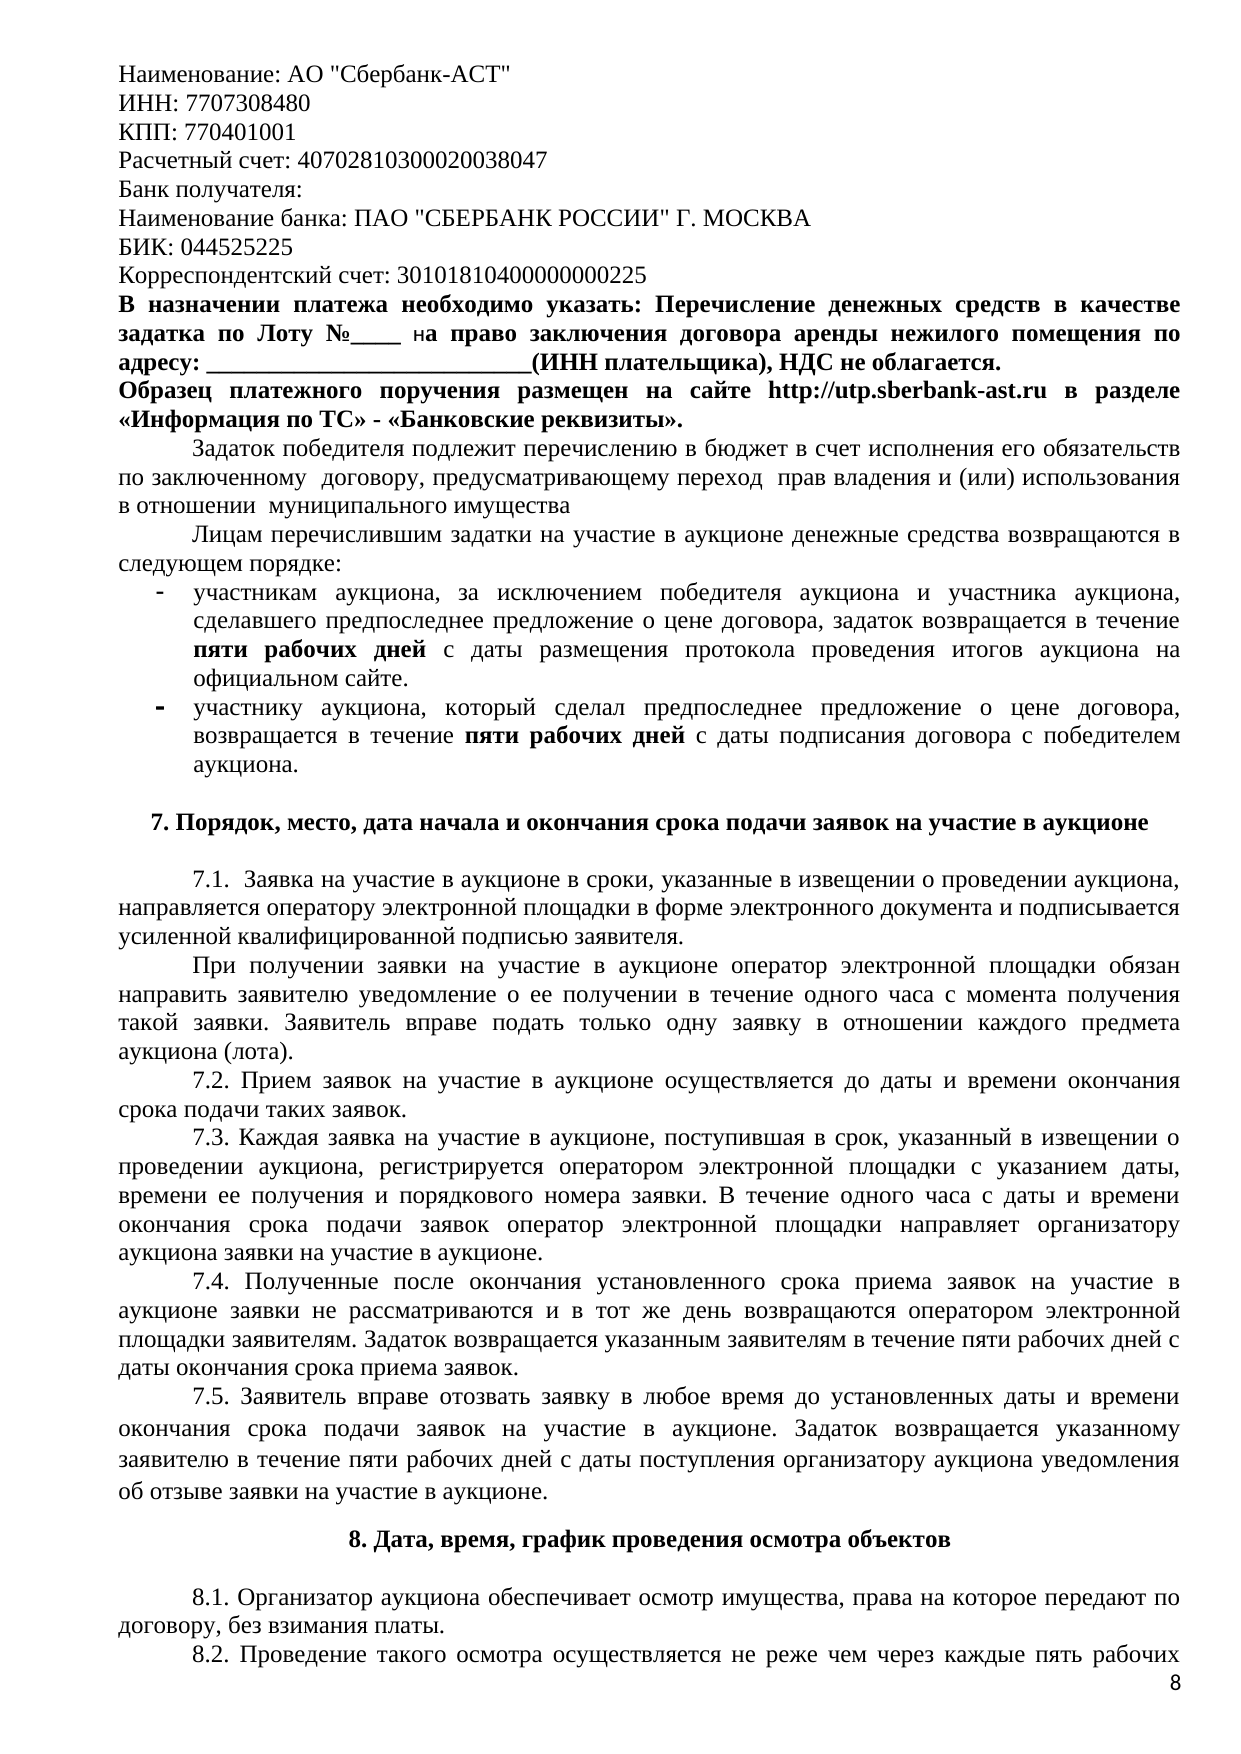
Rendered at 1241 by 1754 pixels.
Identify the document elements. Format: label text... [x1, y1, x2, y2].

text 7.4. Полученные после окончания установленного срока приема заявок на участие в аукционе заявки не рассматриваются и в тот же день возвращаются оператором электронной площадки заявителям. Задаток возвращается указанным заявителям в течение пяти рабочих дней с даты окончания срока приема заявок. [118, 1266, 1181, 1381]
text 7.3. Каждая заявка на участие в аукционе, поступившая в срок, указанный в извещении о проведении аукциона, регистрируется оператором электронной площадки с указанием даты, времени ее получения и порядкового номера заявки. В течение одного часа с даты и времени окончания срока подачи заявок оператор электронной площадки направляет организатору аукциона заявки на участие в аукционе. [118, 1122, 1181, 1266]
text Корреспондентский счет: 30101810400000000225 [118, 260, 1181, 289]
text Задаток победителя подлежит перечислению в бюджет в счет исполнения его обязательств по заключенному договору, предусматривающему переход прав владения и (или) использования в отношении муниципального имущества [118, 433, 1181, 519]
text КПП: 770401001 [118, 117, 1181, 145]
text 7.2. Прием заявок на участие в аукционе осуществляется до даты и времени окончания срока подачи таких заявок. [118, 1065, 1181, 1122]
text 8. Дата, время, график проведения осмотра объектов [118, 1524, 1181, 1553]
text 7.1. Заявка на участие в аукционе в сроки, указанные в извещении о проведении аукциона, направляется оператору электронной площадки в форме электронного документа и подписывается усиленной квалифицированной подписью заявителя. [118, 864, 1181, 950]
text Образец платежного поручения размещен на сайте http://utp.sberbank-ast.ru в разделе «Информация по ТС» - «Банковские реквизиты». [118, 376, 1181, 433]
text БИК: 044525225 [118, 232, 1181, 260]
text Банк получателя: [118, 174, 1181, 203]
text Лицам перечислившим задатки на участие в аукционе денежные средства возвращаются в следующем порядке: [118, 519, 1181, 577]
text В назначении платежа необходимо указать: Перечисление денежных средств в качестве задатка по Лоту №____ на право заключения договора аренды нежилого помещения по адресу: __________________________(ИНН плательщика), НДС не облагается. [118, 289, 1181, 376]
text Наименование банка: ПАО "СБЕРБАНК РОССИИ" Г. МОСКВА [118, 203, 1181, 232]
list участнику аукциона, который сделал предпоследнее предложение о цене договора, возвращается в течение пяти рабочих дней с даты подписания договора с победителем аукциона. [156, 692, 1181, 778]
text 7. Порядок, место, дата начала и окончания срока подачи заявок на участие в аукционе [118, 807, 1181, 836]
text Расчетный счет: 40702810300020038047 [118, 145, 1181, 174]
text 8.1. Организатор аукциона обеспечивает осмотр имущества, права на которое передают по договору, без взимания платы. [118, 1582, 1181, 1639]
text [118, 1639, 1181, 1668]
text 7.5. Заявитель вправе отозвать заявку в любое время до установленных даты и времени окончания срока подачи заявок на участие в аукционе. Задаток возвращается указанному заявителю в течение пяти рабочих дней с даты поступления организатору аукциона уведомления об отзыве заявки на участие в аукционе. [118, 1381, 1181, 1504]
list участникам аукциона, за исключением победителя аукциона и участника аукциона, сделавшего предпоследнее предложение о цене договора, задаток возвращается в течение пяти рабочих дней с даты размещения протокола проведения итогов аукциона на официальном сайте. [156, 577, 1181, 692]
text При получении заявки на участие в аукционе оператор электронной площадки обязан направить заявителю уведомление о ее получении в течение одного часа с момента получения такой заявки. Заявитель вправе подать только одну заявку в отношении каждого предмета аукциона (лота). [118, 950, 1181, 1065]
text ИНН: 7707308480 [118, 88, 1181, 117]
text Наименование: АО "Сбербанк-АСТ" [118, 59, 1181, 88]
